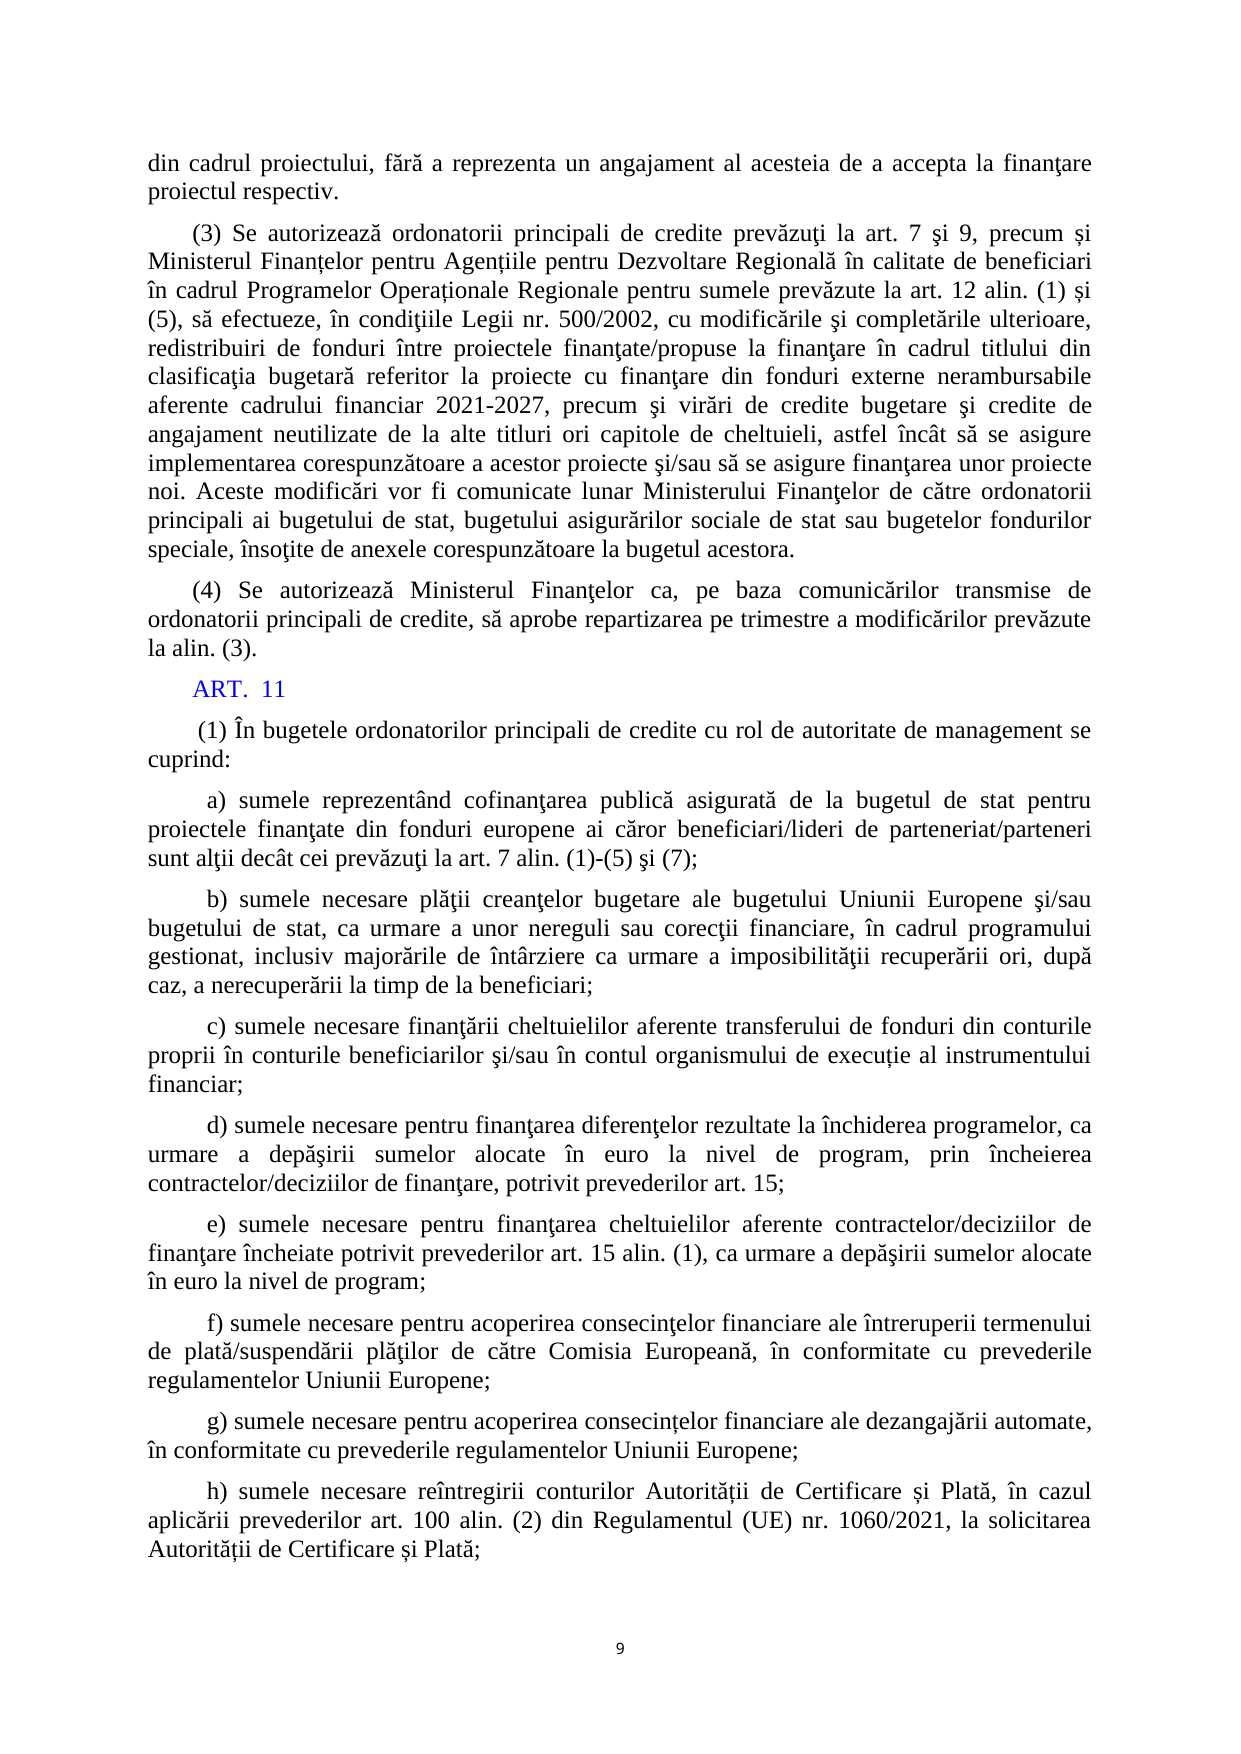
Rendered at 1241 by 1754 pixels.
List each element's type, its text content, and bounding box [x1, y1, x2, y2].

text c) sumele necesare finanţării cheltuielilor aferente transferului de fonduri din conturile proprii în conturile beneficiarilor şi/sau în contul organismului de execuție al instrumentului financiar; [148, 1011, 1093, 1098]
text ART. 11 [148, 674, 1093, 703]
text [148, 148, 1093, 205]
text (3) Se autorizează ordonatorii principali de credite prevăzuţi la art. 7 şi 9, precum și Ministerul Finanțelor pentru Agențiile pentru Dezvoltare Regională în calitate de beneficiari în cadrul Programelor Operaționale Regionale pentru sumele prevăzute la art. 12 alin. (1) și (5), să efectueze, în condiţiile Legii nr. 500/2002, cu modificările şi completările ulterioare, redistribuiri de fonduri între proiectele finanţate/propuse la finanţare în cadrul titlului din clasificaţia bugetară referitor la proiecte cu finanţare din fonduri externe nerambursabile aferente cadrului financiar 2021-2027, precum şi virări de credite bugetare şi credite de angajament neutilizate de la alte titluri ori capitole de cheltuieli, astfel încât să se asigure implementarea corespunzătoare a acestor proiecte şi/sau să se asigure finanţarea unor proiecte noi. Aceste modificări vor fi comunicate lunar Ministerului Finanţelor de către ordonatorii principali ai bugetului de stat, bugetului asigurărilor sociale de stat sau bugetelor fondurilor speciale, însoţite de anexele corespunzătoare la bugetul acestora. [148, 218, 1093, 563]
text (1) În bugetele ordonatorilor principali de credite cu rol de autoritate de management se cuprind: [148, 715, 1093, 773]
text h) sumele necesare reîntregirii conturilor Autorității de Certificare și Plată, în cazul aplicării prevederilor art. 100 alin. (2) din Regulamentul (UE) nr. 1060/2021, la solicitarea Autorității de Certificare și Plată; [148, 1476, 1093, 1563]
text e) sumele necesare pentru finanţarea cheltuielilor aferente contractelor/deciziilor de finanţare încheiate potrivit prevederilor art. 15 alin. (1), ca urmare a depăşirii sumelor alocate în euro la nivel de program; [148, 1209, 1093, 1295]
text a) sumele reprezentând cofinanţarea publică asigurată de la bugetul de stat pentru proiectele finanţate din fonduri europene ai căror beneficiari/lideri de parteneriat/parteneri sunt alţii decât cei prevăzuţi la art. 7 alin. (1)-(5) şi (7); [148, 785, 1093, 871]
text f) sumele necesare pentru acoperirea consecinţelor financiare ale întreruperii termenului de plată/suspendării plăţilor de către Comisia Europeană, în conformitate cu prevederile regulamentelor Uniunii Europene; [148, 1308, 1093, 1394]
text (4) Se autorizează Ministerul Finanţelor ca, pe baza comunicărilor transmise de ordonatorii principali de credite, să aprobe repartizarea pe trimestre a modificărilor prevăzute la alin. (3). [148, 575, 1093, 661]
text b) sumele necesare plăţii creanţelor bugetare ale bugetului Uniunii Europene şi/sau bugetului de stat, ca urmare a unor nereguli sau corecţii financiare, în cadrul programului gestionat, inclusiv majorările de întârziere ca urmare a imposibilităţii recuperării ori, după caz, a nerecuperării la timp de la beneficiari; [148, 884, 1093, 999]
text d) sumele necesare pentru finanţarea diferenţelor rezultate la închiderea programelor, ca urmare a depăşirii sumelor alocate în euro la nivel de program, prin încheierea contractelor/deciziilor de finanţare, potrivit prevederilor art. 15; [148, 1110, 1093, 1196]
text g) sumele necesare pentru acoperirea consecințelor financiare ale dezangajării automate, în conformitate cu prevederile regulamentelor Uniunii Europene; [148, 1406, 1093, 1464]
